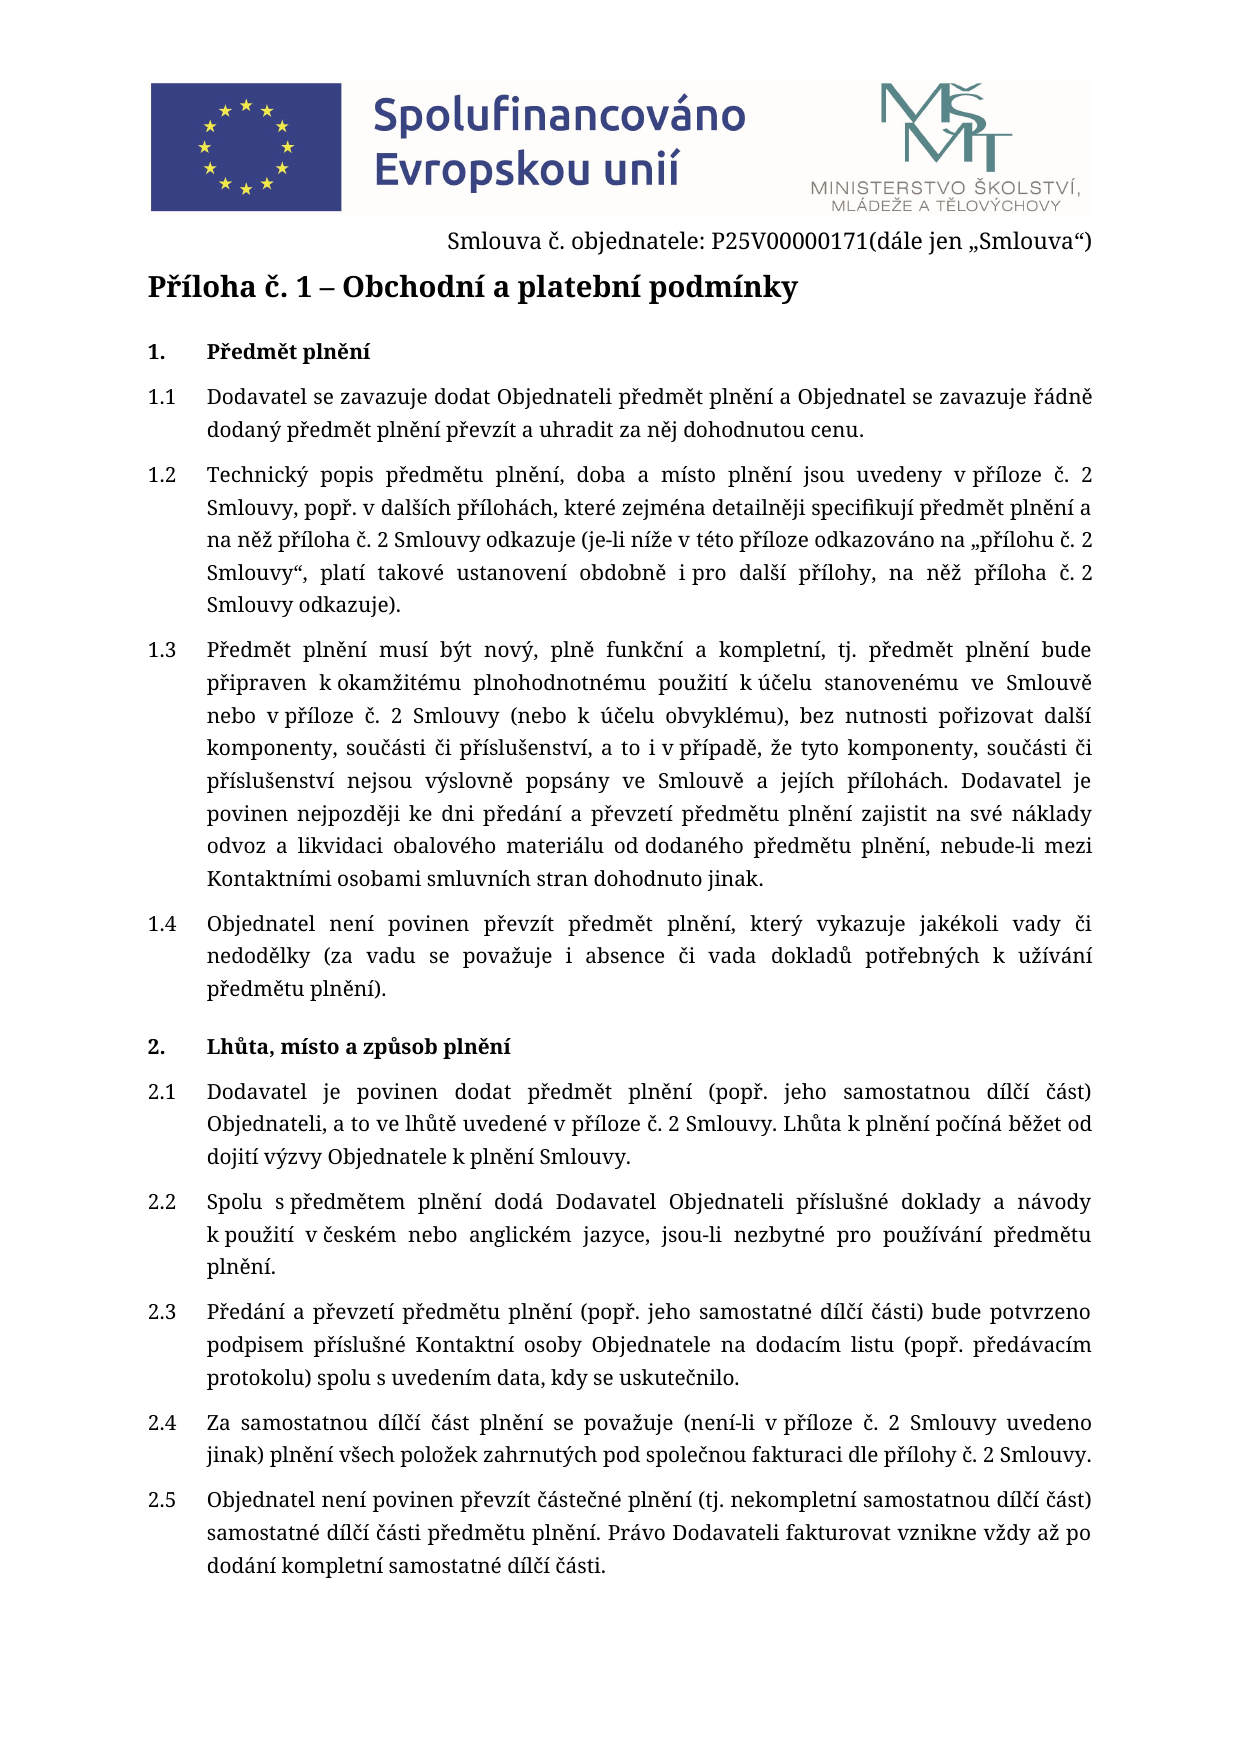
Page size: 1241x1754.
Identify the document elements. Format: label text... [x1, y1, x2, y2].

list Předmět plnění musí být nový, plně funkční a kompletní, tj. předmět plnění bude připraven k okamžitému plnohodnotnému použití k účelu stanovenému ve Smlouvě nebo v příloze č. 2 Smlouvy (nebo k účelu obvyklému), bez nutnosti pořizovat další komponenty, součásti či příslušenství, a to i v případě, že tyto komponenty, součásti či příslušenství nejsou výslovně popsány ve Smlouvě a jejích přílohách. Dodavatel je povinen nejpozději ke dni předání a převzetí předmětu plnění zajistit na své náklady odvoz a likvidaci obalového materiálu od dodaného předmětu plnění, nebude-li mezi Kontaktními osobami smluvních stran dohodnuto jinak. [148, 636, 1093, 892]
text Příloha č. 1 – Obchodní a platební podmínky [148, 267, 1093, 306]
list Dodavatel se zavazuje dodat Objednateli předmět plnění a Objednatel se zavazuje řádně dodaný předmět plnění převzít a uhradit za něj dohodnutou cenu. [148, 382, 1093, 443]
list Dodavatel je povinen dodat předmět plnění (popř. jeho samostatnou dílčí část) Objednateli, a to ve lhůtě uvedené v příloze č. 2 Smlouvy. Lhůta k plnění počíná běžet od dojití výzvy Objednatele k plnění Smlouvy. [148, 1077, 1093, 1171]
list Objednatel není povinen převzít předmět plnění, který vykazuje jakékoli vady či nedodělky (za vadu se považuje i absence či vada dokladů potřebných k užívání předmětu plnění). [148, 909, 1093, 1003]
list Objednatel není povinen převzít částečné plnění (tj. nekompletní samostatnou dílčí část) samostatné dílčí části předmětu plnění. Právo Dodavateli fakturovat vznikne vždy až po dodání kompletní samostatné dílčí části. [148, 1486, 1093, 1579]
list Předání a převzetí předmětu plnění (popř. jeho samostatné dílčí části) bude potvrzeno podpisem příslušné Kontaktní osoby Objednatele na dodacím listu (popř. předávacím protokolu) spolu s uvedením data, kdy se uskutečnilo. [148, 1297, 1093, 1391]
list Technický popis předmětu plnění, doba a místo plnění jsou uvedeny v příloze č. 2 Smlouvy, popř. v dalších přílohách, které zejména detailněji specifikují předmět plnění a na něž příloha č. 2 Smlouvy odkazuje (je-li níže v této příloze odkazováno na „přílohu č. 2 Smlouvy“, platí takové ustanovení obdobně i pro další přílohy, na něž příloha č. 2 Smlouvy odkazuje). [148, 460, 1093, 619]
list Předmět plnění [148, 337, 1093, 366]
list Spolu s předmětem plnění dodá Dodavatel Objednateli příslušné doklady a návody k použití v českém nebo anglickém jazyce, jsou-li nezbytné pro používání předmětu plnění. [148, 1187, 1093, 1281]
list Za samostatnou dílčí část plnění se považuje (není-li v příloze č. 2 Smlouvy uvedeno jinak) plnění všech položek zahrnutých pod společnou fakturaci dle přílohy č. 2 Smlouvy. [148, 1408, 1093, 1469]
picture [147, 80, 1093, 215]
list Lhůta, místo a způsob plnění [148, 1032, 1093, 1060]
